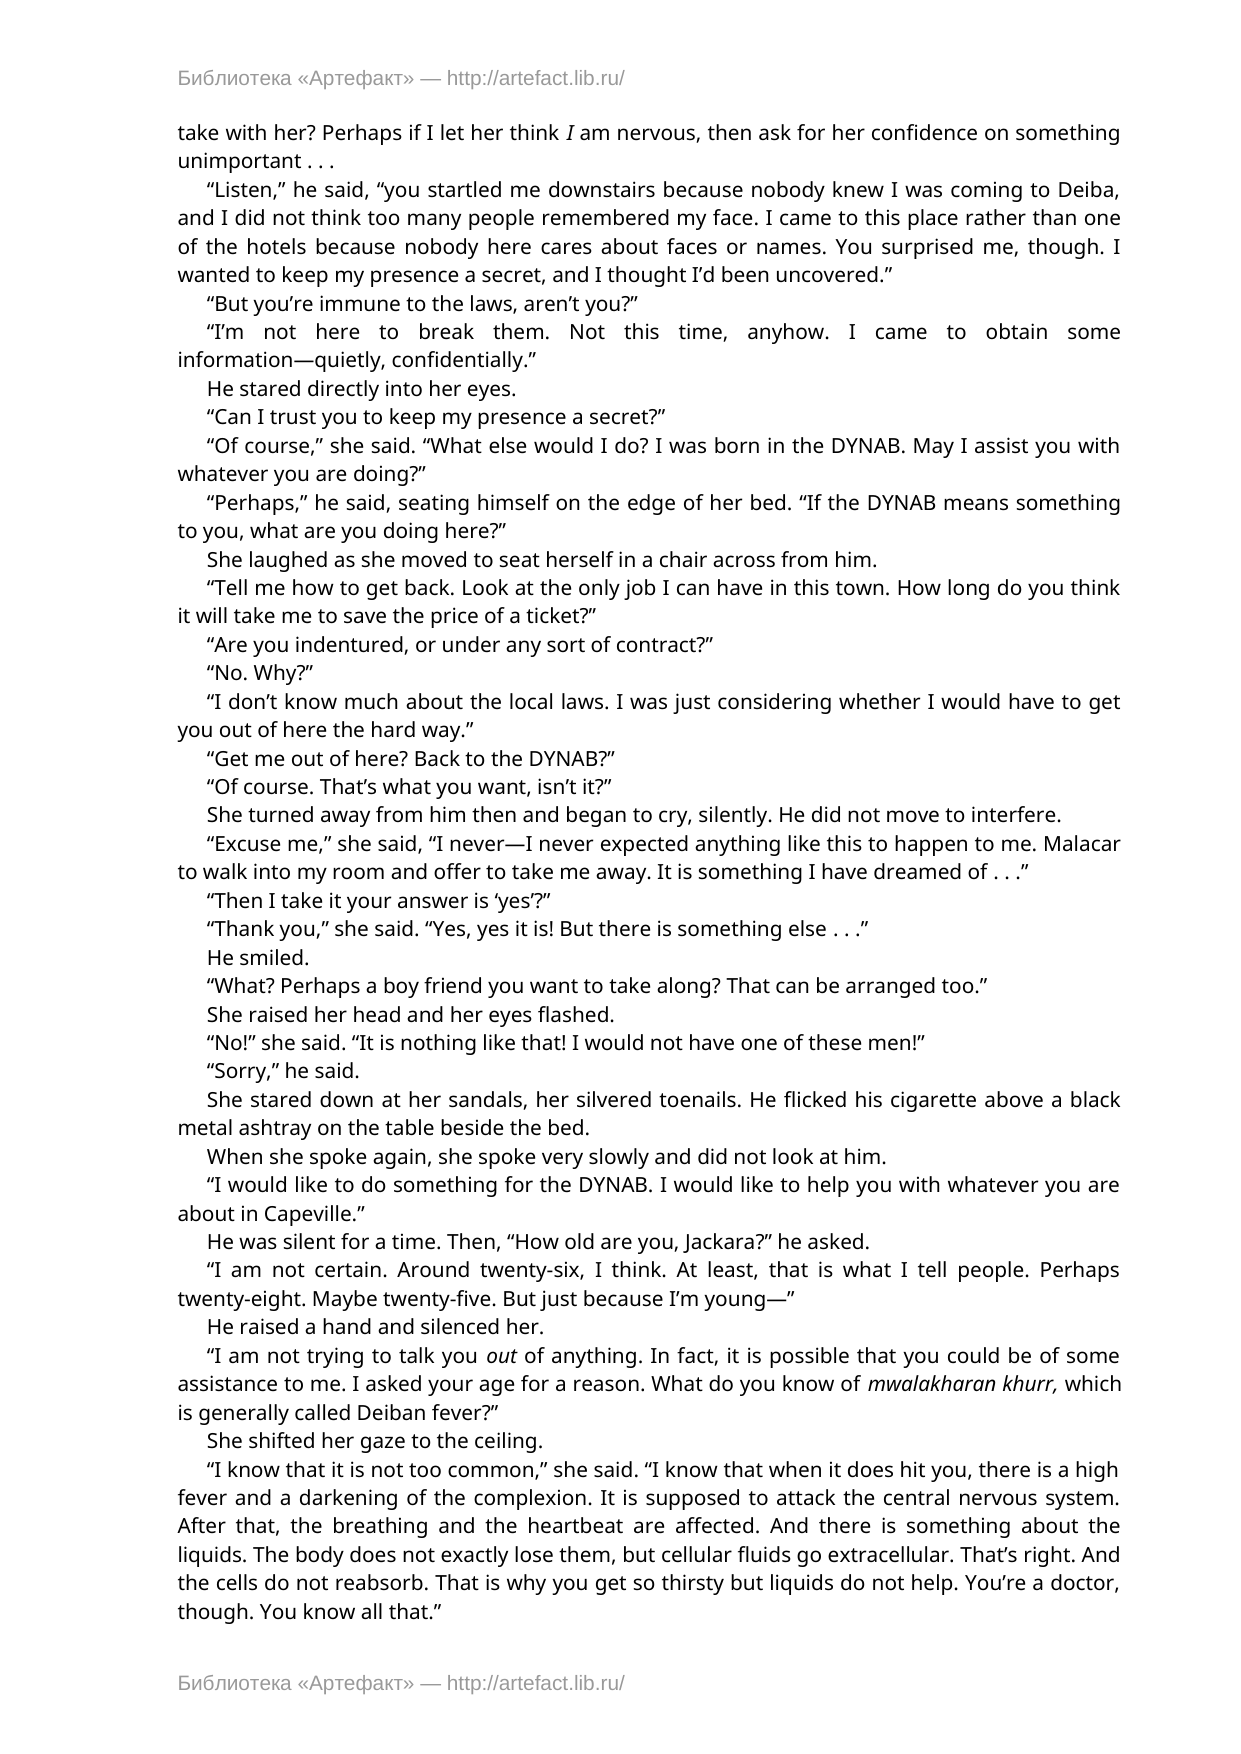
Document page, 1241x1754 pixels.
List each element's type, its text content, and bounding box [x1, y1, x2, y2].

text “I’m not here to break them. Not this time, anyhow. I came to obtain some information―quietly, confidentially.” [177, 317, 1122, 374]
text “Of course. That’s what you want, isn’t it?” [177, 772, 1122, 801]
text “I would like to do something for the DYNAB. I would like to help you with whatever you are about in Capeville.” [177, 1170, 1122, 1227]
text “Tell me how to get back. Look at the only job I can have in this town. How long do you think it will take me to save the price of a ticket?” [177, 573, 1122, 630]
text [177, 118, 1122, 175]
text “I don’t know much about the local laws. I was just considering whether I would have to get you out of here the hard way.” [177, 687, 1122, 744]
text “But you’re immune to the laws, aren’t you?” [177, 289, 1122, 317]
text She laughed as she moved to seat herself in a chair across from him. [177, 545, 1122, 573]
text “What? Perhaps a boy friend you want to take along? That can be arranged too.” [177, 971, 1122, 1000]
text “I know that it is not too common,” she said. “I know that when it does hit you, there is a high fever and a darkening of the complexion. It is supposed to attack the central nervous system. After that, the breathing and the heartbeat are affected. And there is something about the liquids. The body does not exactly lose them, but cellular fluids go extracellular. That’s right. And the cells do not reabsorb. That is why you get so thirsty but liquids do not help. You’re a doctor, though. You know all that.” [177, 1455, 1122, 1625]
text When she spoke again, she spoke very slowly and did not look at him. [177, 1142, 1122, 1170]
text He smiled. [177, 943, 1122, 971]
text She raised her head and her eyes flashed. [177, 1000, 1122, 1028]
text She shifted her gaze to the ceiling. [177, 1426, 1122, 1455]
text “Thank you,” she said. “Yes, yes it is! But there is something else . . .” [177, 914, 1122, 943]
text “Listen,” he said, “you startled me downstairs because nobody knew I was coming to Deiba, and I did not think too many people remembered my face. I came to this place rather than one of the hotels because nobody here cares about faces or names. You surprised me, though. I wanted to keep my presence a secret, and I thought I’d been uncovered.” [177, 175, 1122, 289]
text “No. Why?” [177, 658, 1122, 687]
text “Can I trust you to keep my presence a secret?” [177, 402, 1122, 431]
text “Then I take it your answer is ‘yes’?” [177, 886, 1122, 914]
text He stared directly into her eyes. [177, 374, 1122, 402]
text He was silent for a time. Then, “How old are you, Jackara?” he asked. [177, 1227, 1122, 1256]
text “Perhaps,” he said, seating himself on the edge of her bed. “If the DYNAB means something to you, what are you doing here?” [177, 488, 1122, 545]
text “No!” she said. “It is nothing like that! I would not have one of these men!” [177, 1028, 1122, 1057]
text “Get me out of here? Back to the DYNAB?” [177, 744, 1122, 772]
text He raised a hand and silenced her. [177, 1312, 1122, 1341]
text “I am not certain. Around twenty-six, I think. At least, that is what I tell people. Perhaps twenty-eight. Maybe twenty-five. But just because I’m young―” [177, 1256, 1122, 1312]
text “Excuse me,” she said, “I never—I never expected anything like this to happen to me. Malacar to walk into my room and offer to take me away. It is something I have dreamed of . . .” [177, 829, 1122, 886]
text “Of course,” she said. “What else would I do? I was born in the DYNAB. May I assist you with whatever you are doing?” [177, 431, 1122, 488]
text She turned away from him then and began to cry, silently. He did not move to interfere. [177, 801, 1122, 829]
text “I am not trying to talk you out of anything. In fact, it is possible that you could be of some assistance to me. I asked your age for a reason. What do you know of mwalakharan khurr, which is generally called Deiban fever?” [177, 1341, 1122, 1426]
text “Sorry,” he said. [177, 1057, 1122, 1085]
text “Are you indentured, or under any sort of contract?” [177, 630, 1122, 658]
text She stared down at her sandals, her silvered toenails. He flicked his cigarette above a black metal ashtray on the table beside the bed. [177, 1085, 1122, 1142]
